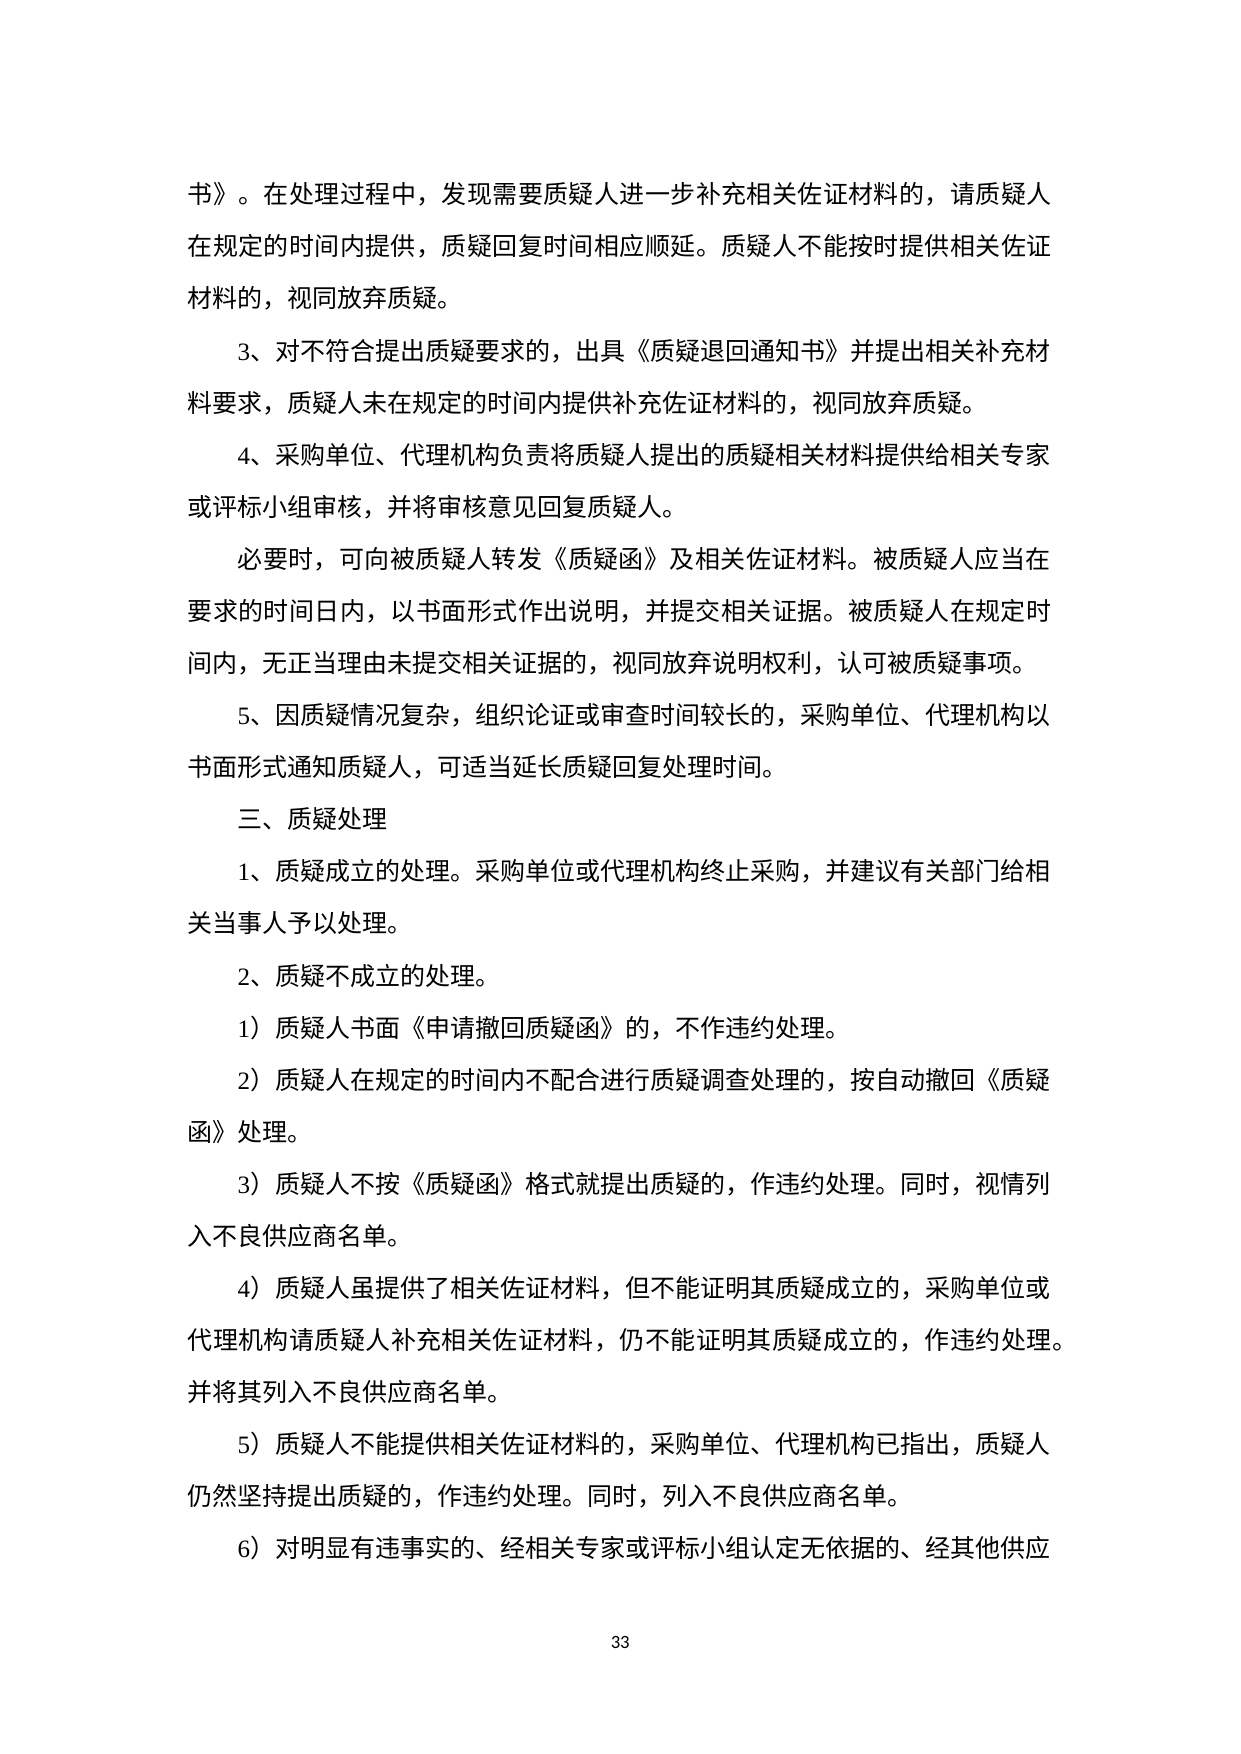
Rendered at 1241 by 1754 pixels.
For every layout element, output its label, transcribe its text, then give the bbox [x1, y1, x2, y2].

text 2、质疑不成立的处理。 [187, 943, 1053, 995]
text 4）质疑人虽提供了相关佐证材料，但不能证明其质疑成立的，采购单位或代理机构请质疑人补充相关佐证材料，仍不能证明其质疑成立的，作违约处理。并将其列入不良供应商名单。 [187, 1256, 1053, 1412]
text 必要时，可向被质疑人转发《质疑函》及相关佐证材料。被质疑人应当在要求的时间日内，以书面形式作出说明，并提交相关证据。被质疑人在规定时间内，无正当理由未提交相关证据的，视同放弃说明权利，认可被质疑事项。 [187, 527, 1053, 683]
text 3）质疑人不按《质疑函》格式就提出质疑的，作违约处理。同时，视情列入不良供应商名单。 [187, 1152, 1053, 1256]
text 3、对不符合提出质疑要求的，出具《质疑退回通知书》并提出相关补充材料要求，质疑人未在规定的时间内提供补充佐证材料的，视同放弃质疑。 [187, 318, 1053, 422]
text 1、质疑成立的处理。采购单位或代理机构终止采购，并建议有关部门给相关当事人予以处理。 [187, 839, 1053, 943]
text 5、因质疑情况复杂，组织论证或审查时间较长的，采购单位、代理机构以书面形式通知质疑人，可适当延长质疑回复处理时间。 [187, 683, 1053, 787]
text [187, 162, 1053, 318]
text 三、质疑处理 [187, 787, 1053, 839]
text 5）质疑人不能提供相关佐证材料的，采购单位、代理机构已指出，质疑人仍然坚持提出质疑的，作违约处理。同时，列入不良供应商名单。 [187, 1412, 1053, 1516]
text 1）质疑人书面《申请撤回质疑函》的，不作违约处理。 [187, 995, 1053, 1047]
text 4、采购单位、代理机构负责将质疑人提出的质疑相关材料提供给相关专家或评标小组审核，并将审核意见回复质疑人。 [187, 422, 1053, 527]
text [187, 1516, 1053, 1568]
text 2）质疑人在规定的时间内不配合进行质疑调查处理的，按自动撤回《质疑函》处理。 [187, 1047, 1053, 1152]
